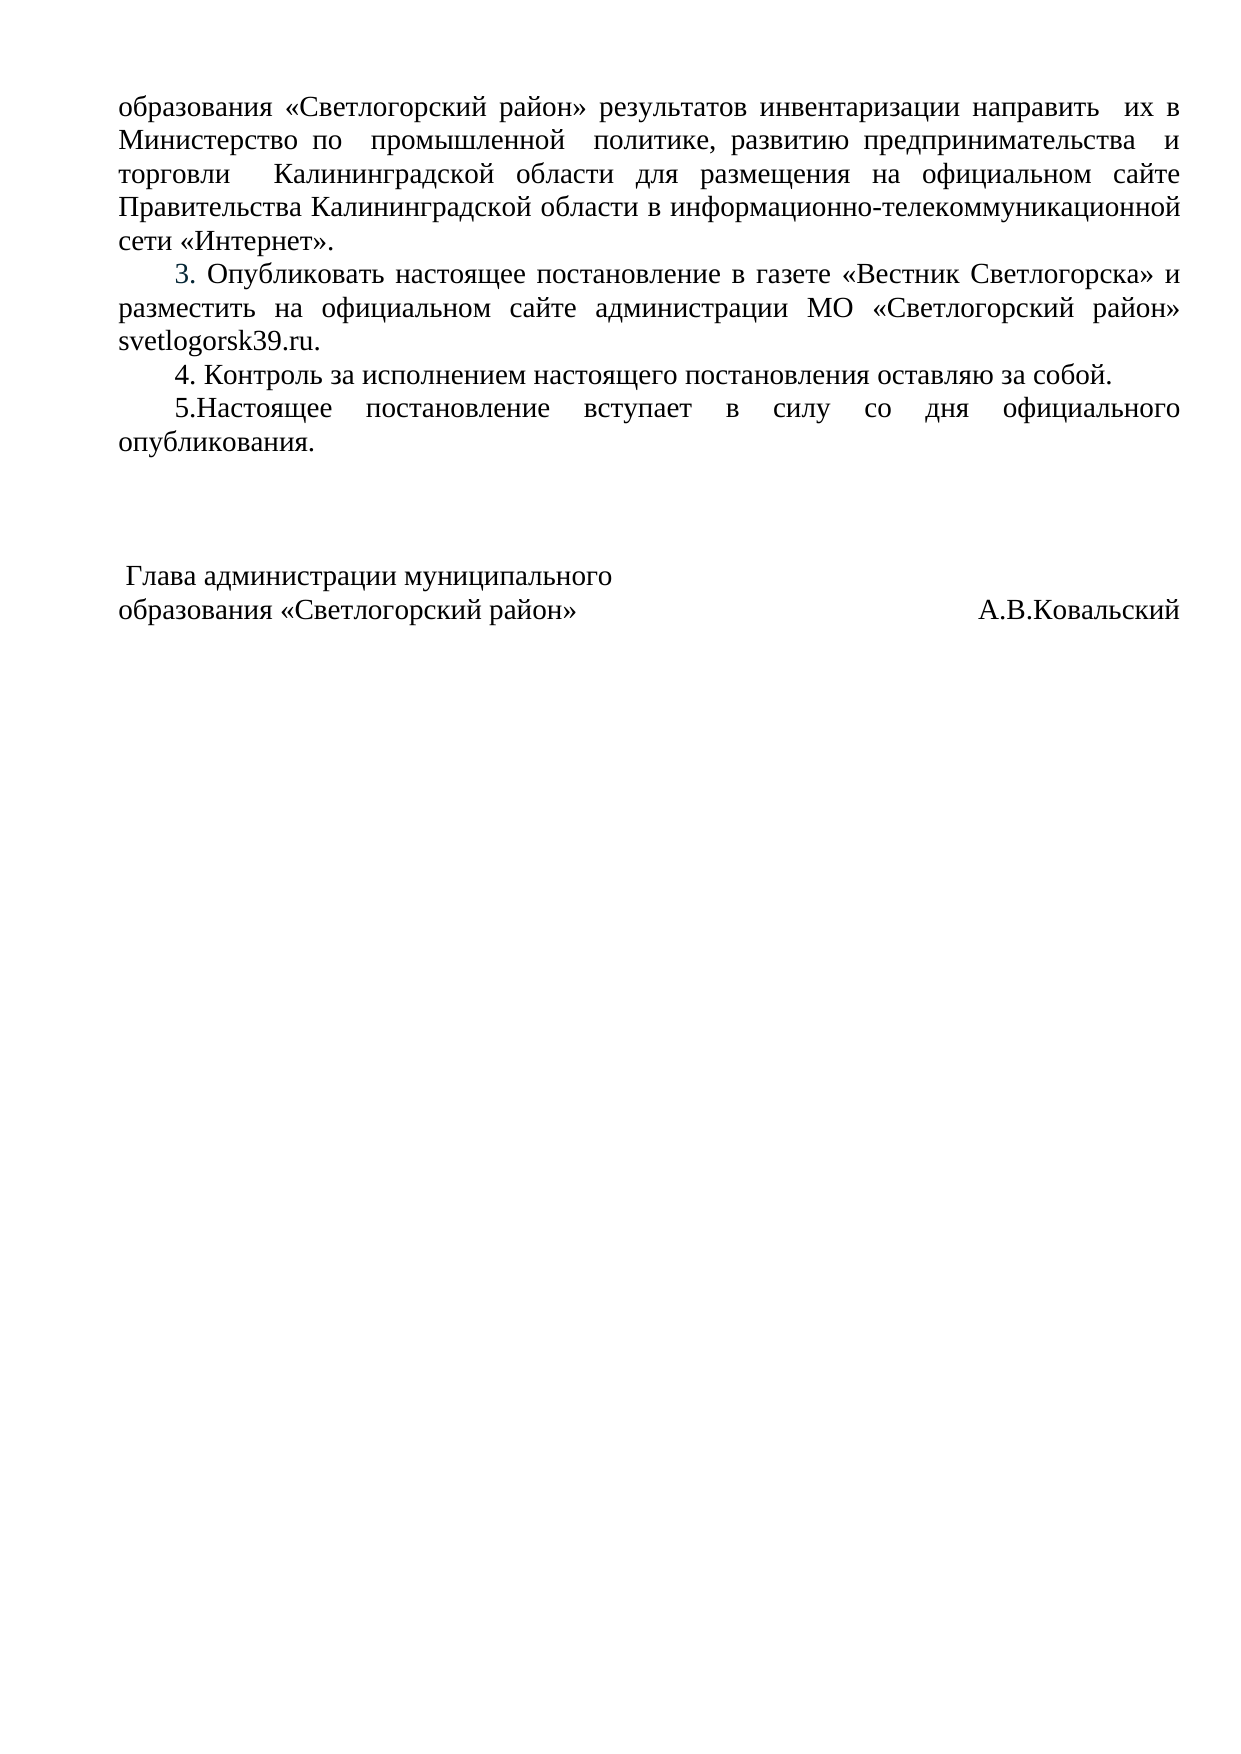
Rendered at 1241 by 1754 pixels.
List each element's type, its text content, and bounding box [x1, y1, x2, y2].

text Глава администрации муниципального [118, 558, 1181, 592]
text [118, 89, 1181, 256]
text 3. Опубликовать настоящее постановление в газете «Вестник Светлогорска» и разместить на официальном сайте администрации МО «Светлогорский район» svetlogorsk39.ru. [118, 256, 1181, 357]
text 5.Настоящее постановление вступает в силу со дня официального опубликования. [118, 391, 1181, 458]
text образования «Светлогорский район» А.В.Ковальский [118, 592, 1181, 625]
text 4. Контроль за исполнением настоящего постановления оставляю за собой. [118, 357, 1181, 391]
